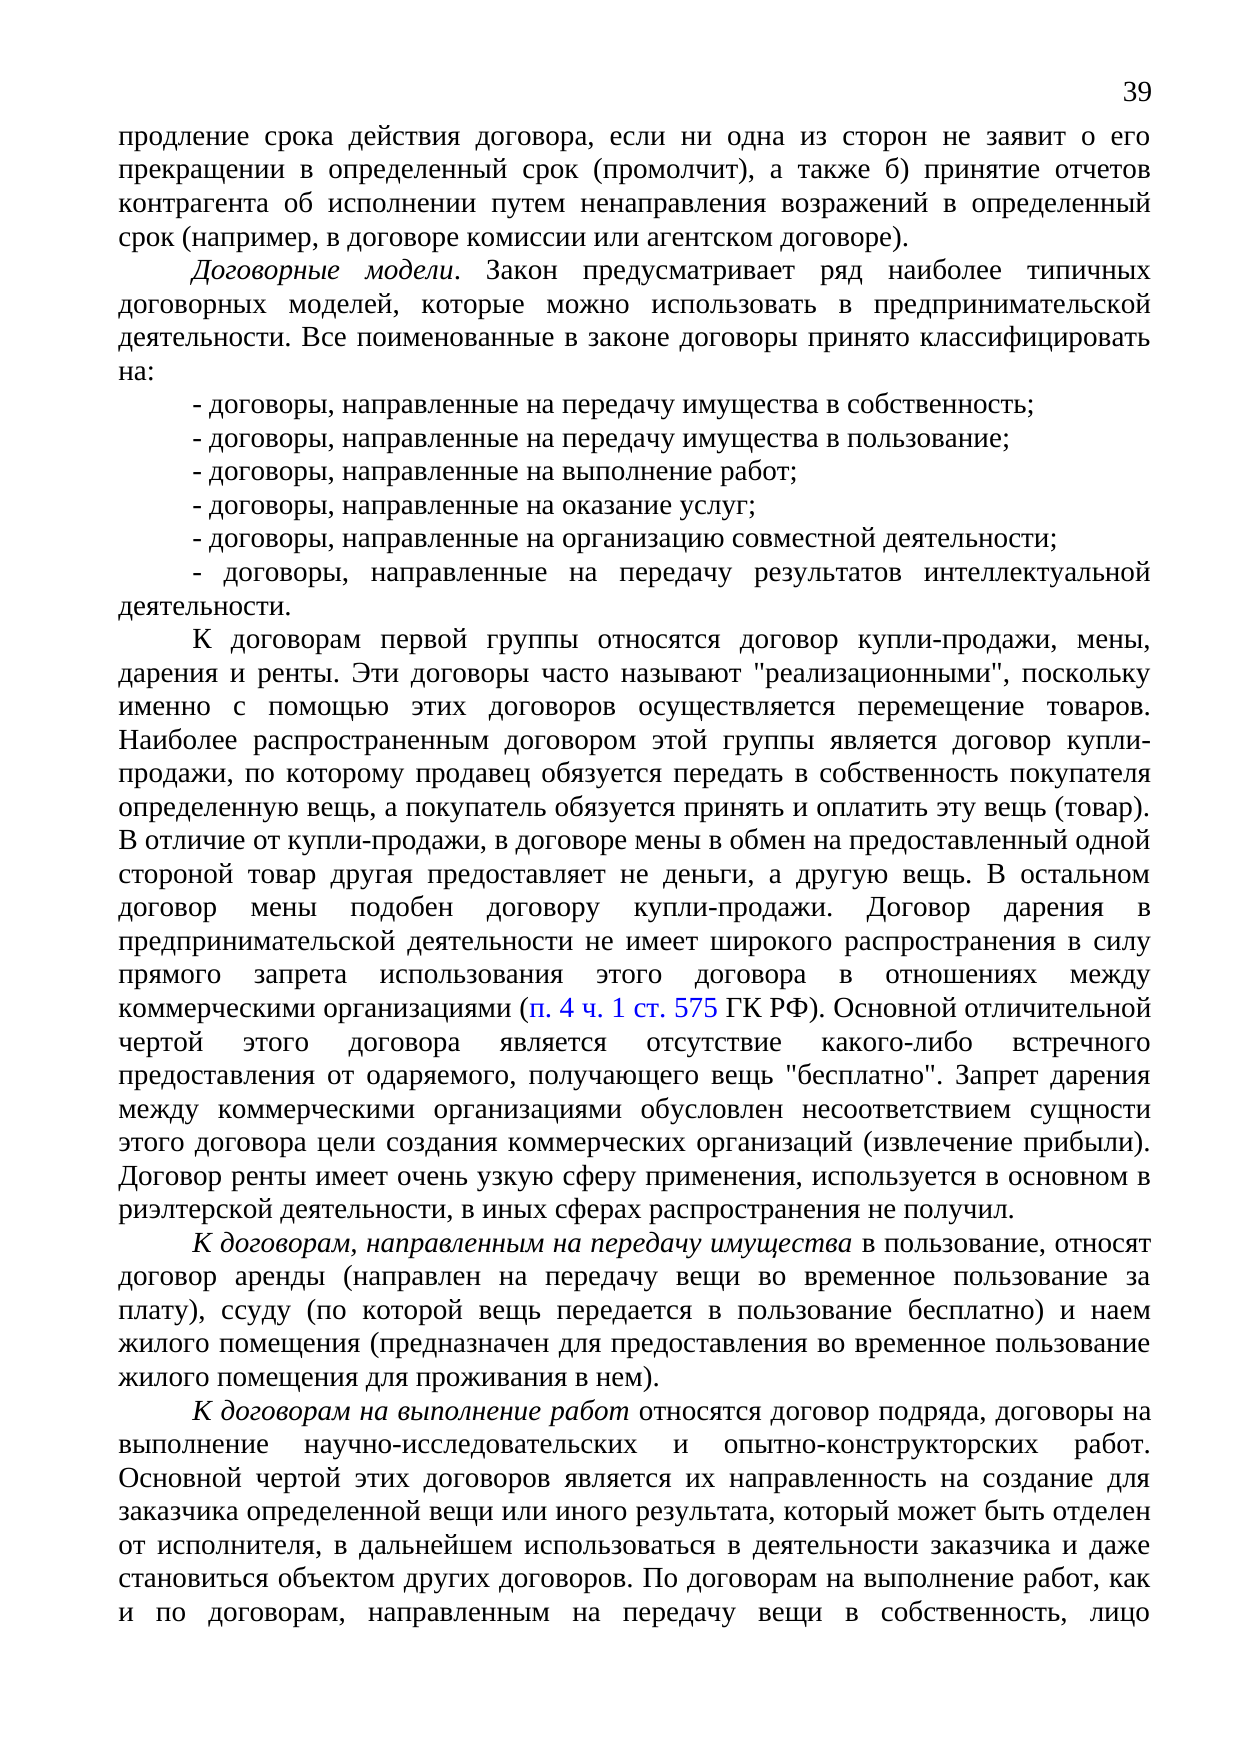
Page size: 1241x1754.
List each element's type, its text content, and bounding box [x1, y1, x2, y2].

text - договоры, направленные на передачу результатов интеллектуальной деятельности. [118, 554, 1152, 621]
text - договоры, направленные на выполнение работ; [118, 453, 1152, 487]
text Договорные модели. Закон предусматривает ряд наиболее типичных договорных моделей, которые можно использовать в предпринимательской деятельности. Все поименованные в законе договоры принято классифицировать на: [118, 252, 1152, 386]
text - договоры, направленные на передачу имущества в собственность; [118, 386, 1152, 420]
text - договоры, направленные на оказание услуг; [118, 487, 1152, 521]
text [118, 118, 1152, 252]
text - договоры, направленные на организацию совместной деятельности; [118, 521, 1152, 554]
text К договорам первой группы относятся договор купли-продажи, мены, дарения и ренты. Эти договоры часто называют "реализационными", поскольку именно с помощью этих договоров осуществляется перемещение товаров. Наиболее распространенным договором этой группы является договор купли-продажи, по которому продавец обязуется передать в собственность покупателя определенную вещь, а покупатель обязуется принять и оплатить эту вещь (товар). В отличие от купли-продажи, в договоре мены в обмен на предоставленный одной стороной товар другая предоставляет не деньги, а другую вещь. В остальном договор мены подобен договору купли-продажи. Договор дарения в предпринимательской деятельности не имеет широкого распространения в силу прямого запрета использования этого договора в отношениях между коммерческими организациями (п. 4 ч. 1 ст. 575 ГК РФ). Основной отличительной чертой этого договора является отсутствие какого-либо встречного предоставления от одаряемого, получающего вещь "бесплатно". Запрет дарения между коммерческими организациями обусловлен несоответствием сущности этого договора цели создания коммерческих организаций (извлечение прибыли). Договор ренты имеет очень узкую сферу применения, используется в основном в риэлтерской деятельности, в иных сферах распространения не получил. [118, 621, 1152, 1225]
text - договоры, направленные на передачу имущества в пользование; [118, 420, 1152, 453]
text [118, 1393, 1152, 1627]
text К договорам, направленным на передачу имущества в пользование, относят договор аренды (направлен на передачу вещи во временное пользование за плату), ссуду (по которой вещь передается в пользование бесплатно) и наем жилого помещения (предназначен для предоставления во временное пользование жилого помещения для проживания в нем). [118, 1225, 1152, 1393]
